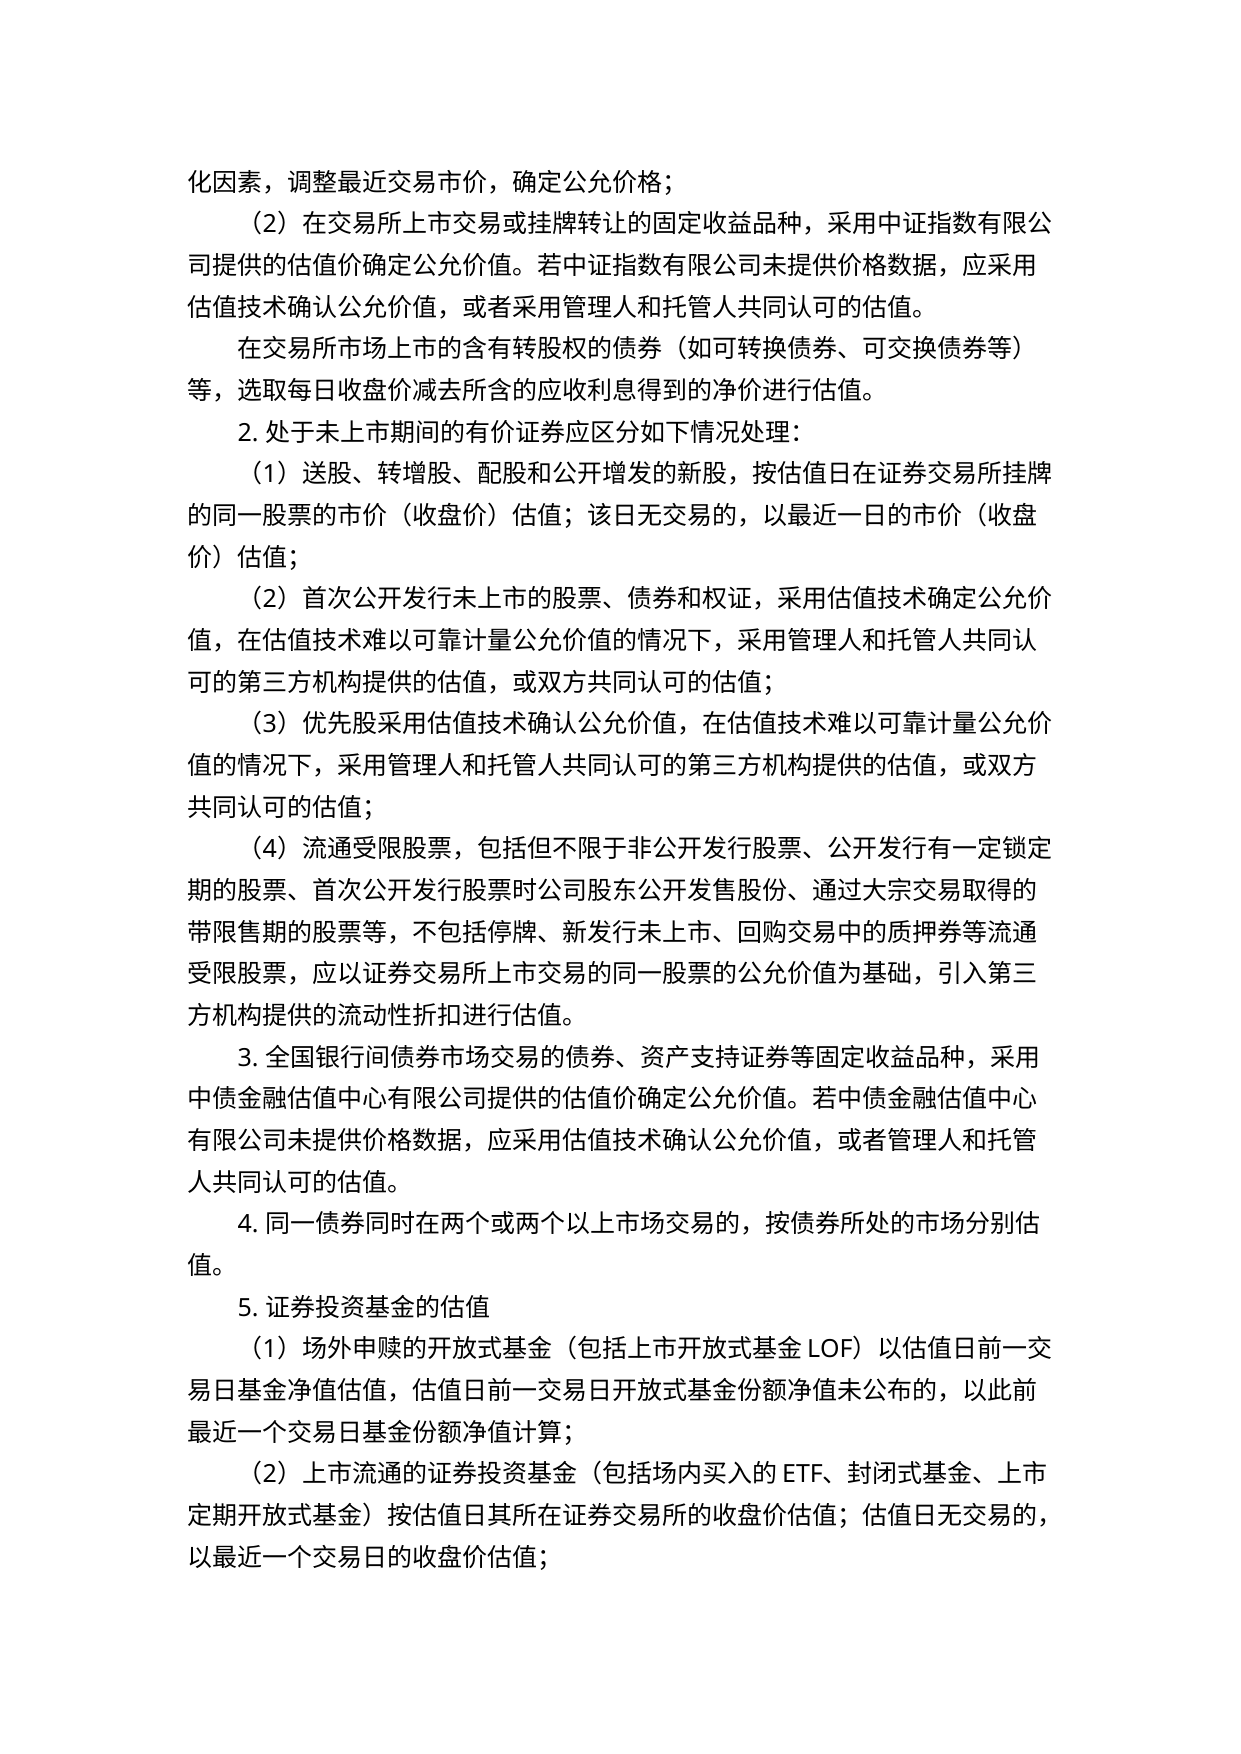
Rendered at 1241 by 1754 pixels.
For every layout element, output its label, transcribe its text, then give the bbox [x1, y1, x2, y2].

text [187, 162, 1053, 198]
text 在交易所市场上市的含有转股权的债券（如可转换债券、可交换债券等）等，选取每日收盘价减去所含的应收利息得到的净价进行估值。 [187, 329, 1053, 407]
text （2）上市流通的证券投资基金（包括场内买入的ETF、封闭式基金、上市定期开放式基金）按估值日其所在证券交易所的收盘价估值；估值日无交易的，以最近一个交易日的收盘价估值； [187, 1454, 1053, 1573]
text 3. 全国银行间债券市场交易的债券、资产支持证券等固定收益品种，采用中债金融估值中心有限公司提供的估值价确定公允价值。若中债金融估值中心有限公司未提供价格数据，应采用估值技术确认公允价值，或者管理人和托管人共同认可的估值。 [187, 1037, 1053, 1198]
text （3）优先股采用估值技术确认公允价值，在估值技术难以可靠计量公允价值的情况下，采用管理人和托管人共同认可的第三方机构提供的估值，或双方共同认可的估值； [187, 704, 1053, 823]
text 2. 处于未上市期间的有价证券应区分如下情况处理： [187, 412, 1053, 448]
text 4. 同一债券同时在两个或两个以上市场交易的，按债券所处的市场分别估值。 [187, 1204, 1053, 1282]
text （1）送股、转增股、配股和公开增发的新股，按估值日在证券交易所挂牌的同一股票的市价（收盘价）估值；该日无交易的，以最近一日的市价（收盘价）估值； [187, 454, 1053, 573]
text （2）首次公开发行未上市的股票、债券和权证，采用估值技术确定公允价值，在估值技术难以可靠计量公允价值的情况下，采用管理人和托管人共同认可的第三方机构提供的估值，或双方共同认可的估值； [187, 579, 1053, 698]
text （1）场外申赎的开放式基金（包括上市开放式基金LOF）以估值日前一交易日基金净值估值，估值日前一交易日开放式基金份额净值未公布的，以此前最近一个交易日基金份额净值计算； [187, 1329, 1053, 1448]
text （2）在交易所上市交易或挂牌转让的固定收益品种，采用中证指数有限公司提供的估值价确定公允价值。若中证指数有限公司未提供价格数据，应采用估值技术确认公允价值，或者采用管理人和托管人共同认可的估值。 [187, 204, 1053, 323]
text 5. 证券投资基金的估值 [187, 1287, 1053, 1323]
text （4）流通受限股票，包括但不限于非公开发行股票、公开发行有一定锁定期的股票、首次公开发行股票时公司股东公开发售股份、通过大宗交易取得的带限售期的股票等，不包括停牌、新发行未上市、回购交易中的质押券等流通受限股票，应以证券交易所上市交易的同一股票的公允价值为基础，引入第三方机构提供的流动性折扣进行估值。 [187, 829, 1053, 1032]
